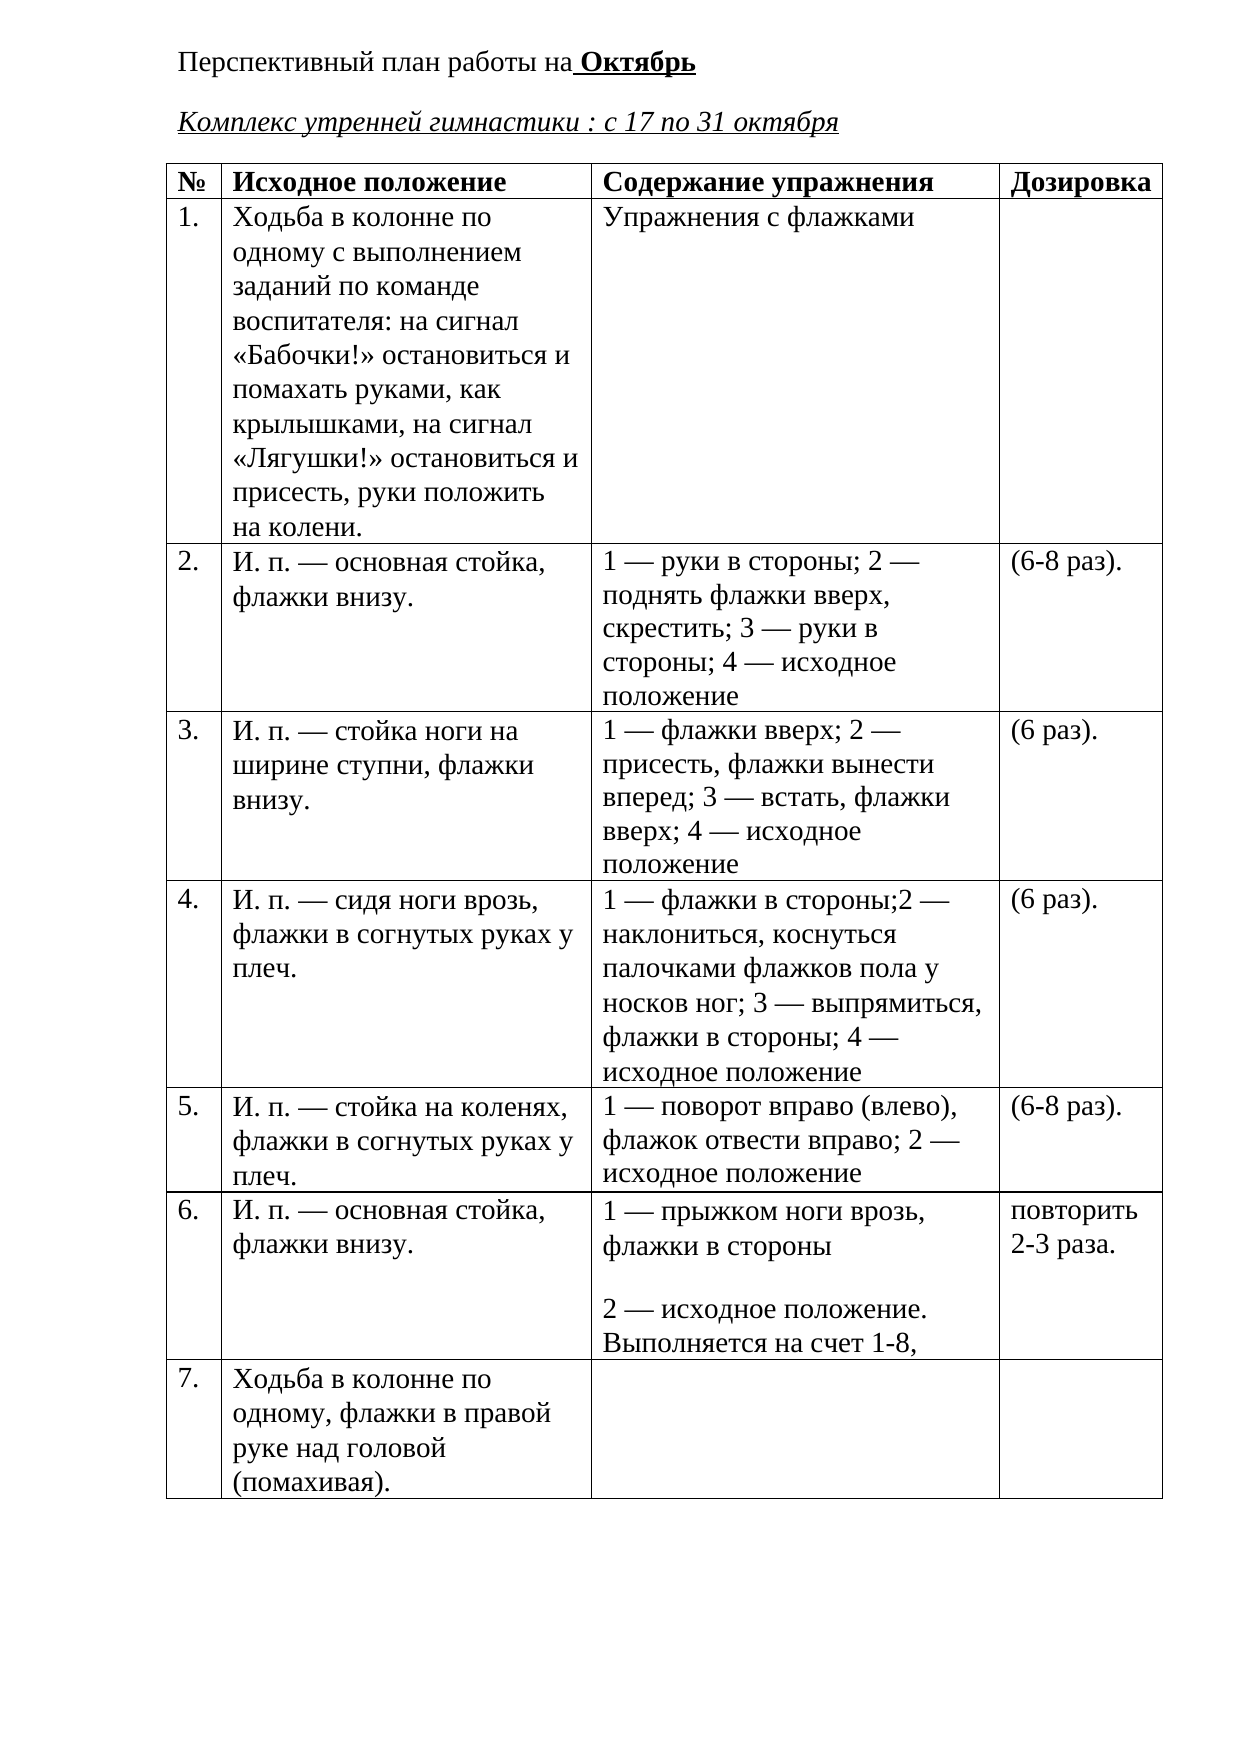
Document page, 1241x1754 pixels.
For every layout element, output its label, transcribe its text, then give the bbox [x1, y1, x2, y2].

table_cell И. п. — основная стойка, флажки внизу. [222, 1193, 591, 1359]
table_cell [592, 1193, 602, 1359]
table_cell 5. [167, 1088, 221, 1191]
table_cell 4. [167, 881, 221, 1087]
table_cell И. п. — стойка ноги на ширине ступни, флажки внизу. [222, 712, 591, 880]
table_header № [167, 164, 221, 198]
table_cell 1 — руки в стороны; 2 — поднять флажки вверх, скрестить; 3 — руки в стороны; 4 — исходное положение [592, 544, 999, 711]
table_cell [1000, 199, 1162, 542]
table_cell (6-8 раз). [1000, 1088, 1162, 1191]
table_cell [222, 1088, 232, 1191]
table_cell 1. [167, 199, 221, 542]
table_cell Упражнения с флажками [592, 199, 999, 542]
table_cell 2. [167, 544, 221, 711]
table_cell И. п. — основная стойка, флажки внизу. [222, 544, 591, 711]
table_cell [592, 1360, 999, 1498]
text Комплекс утренней гимнастики : с 17 по 31 октября [177, 104, 1152, 137]
table_cell [1000, 1360, 1162, 1498]
table_header Дозировка [1000, 164, 1162, 198]
table_cell 3. [167, 712, 221, 880]
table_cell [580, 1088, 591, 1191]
table_cell 1 — флажки вверх; 2 — присесть, флажки вынести вперед; 3 — встать, флажки вверх; 4 — исходное положение [592, 712, 999, 880]
table_cell (6 раз). [1000, 712, 1162, 880]
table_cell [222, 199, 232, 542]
table_header Исходное положение [222, 164, 591, 198]
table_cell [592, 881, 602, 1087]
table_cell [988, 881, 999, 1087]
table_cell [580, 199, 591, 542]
table_cell И. п. — сидя ноги врозь, флажки в согнутых руках у плеч. [222, 881, 591, 1087]
table_cell 1 — поворот вправо (влево), флажок отвести вправо; 2 — исходное положение [592, 1088, 999, 1191]
table_header Содержание упражнения [592, 164, 999, 198]
table_cell 7. [167, 1360, 221, 1498]
table_cell 6. [167, 1193, 221, 1359]
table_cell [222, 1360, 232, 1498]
table_cell (6-8 раз). [1000, 544, 1162, 711]
table_cell (6 раз). [1000, 881, 1162, 1087]
table_cell повторить 2-3 раза. [1000, 1193, 1162, 1359]
text Перспективный план работы на Октябрь [177, 44, 1152, 78]
